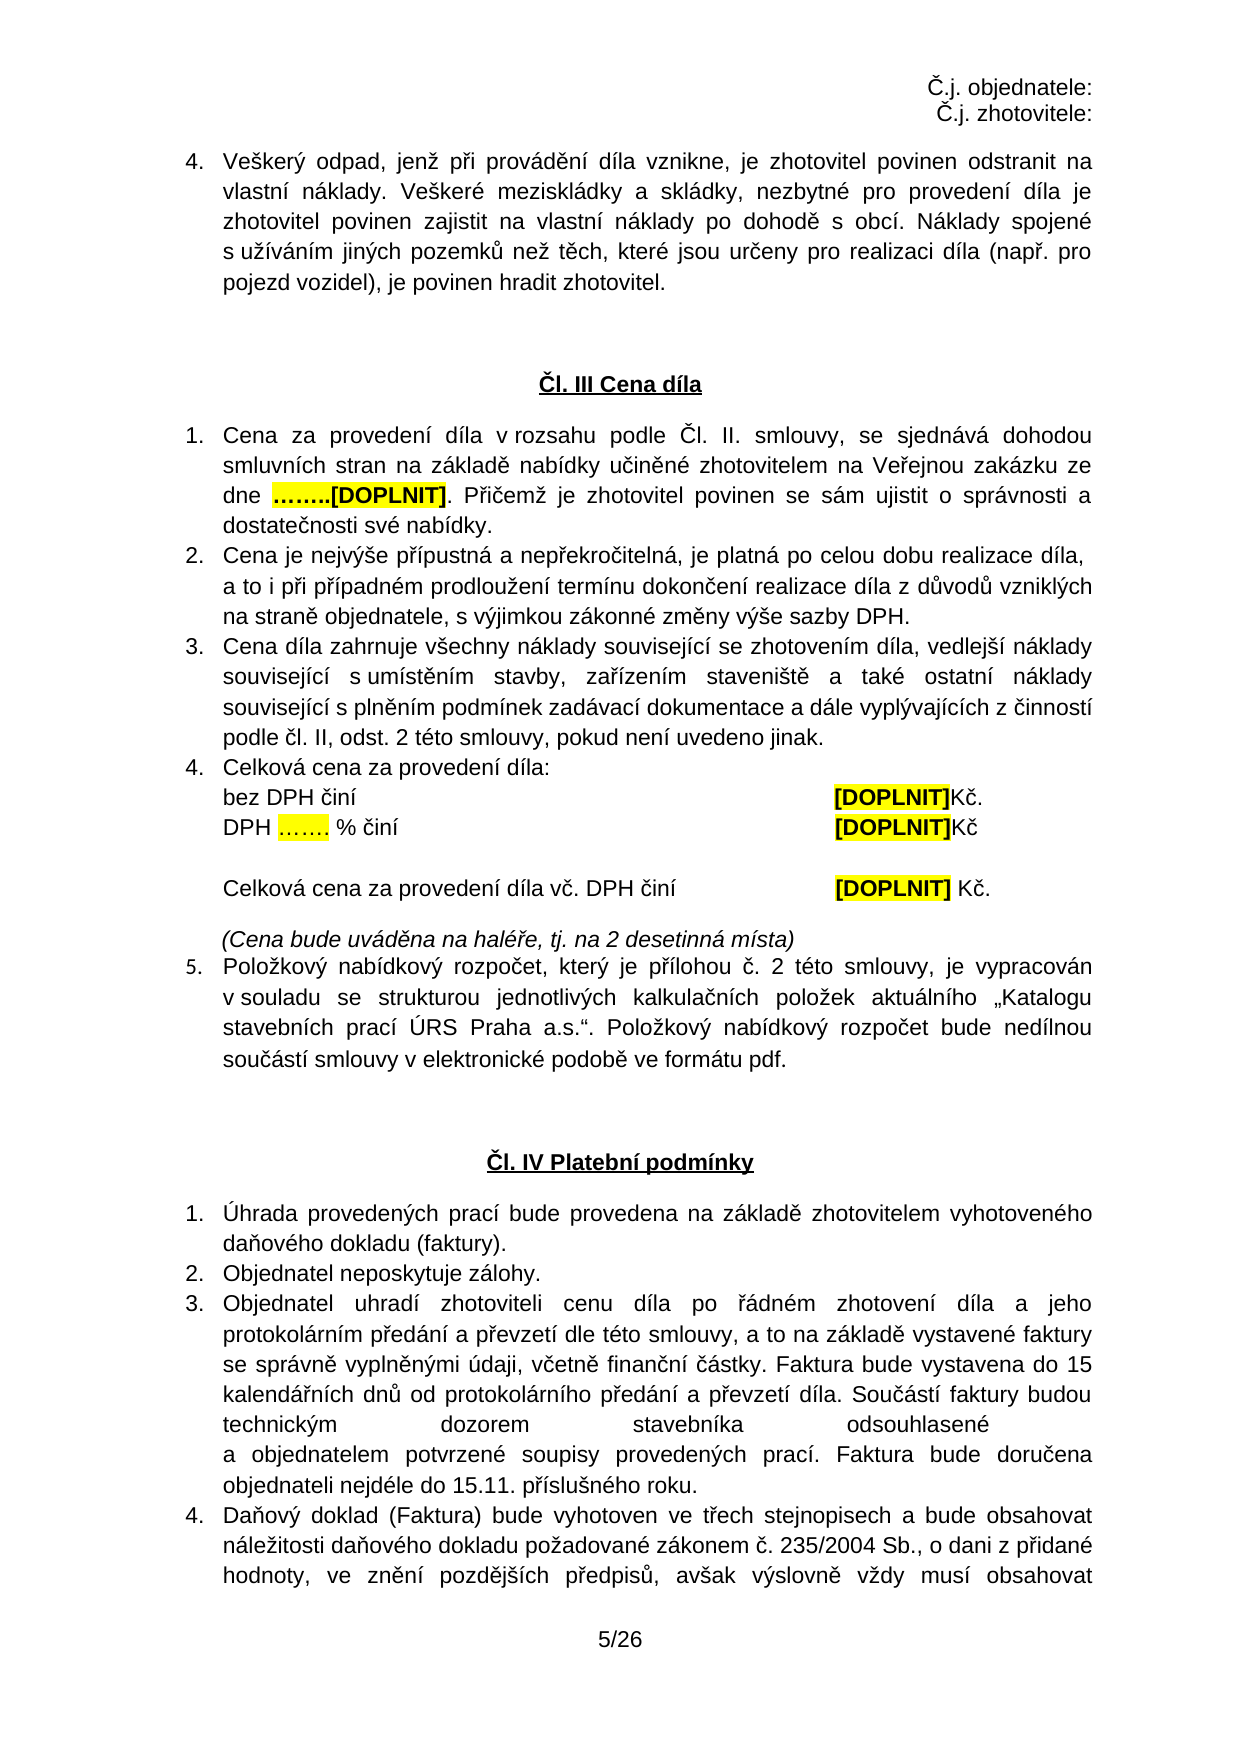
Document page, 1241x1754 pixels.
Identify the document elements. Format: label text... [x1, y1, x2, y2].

list Objednatel neposkytuje zálohy. [185, 1260, 1093, 1287]
list Úhrada provedených prací bude provedena na základě zhotovitelem vyhotoveného daňového dokladu (faktury). [185, 1200, 1093, 1256]
list Veškerý odpad, jenž při provádění díla vznikne, je zhotovitel povinen odstranit na vlastní náklady. Veškeré meziskládky a skládky, nezbytné pro provedení díla je zhotovitel povinen zajistit na vlastní náklady po dohodě s obcí. Náklady spojené s užíváním jiných pozemků než těch, které jsou určeny pro realizaci díla (např. pro pojezd vozidel), je povinen hradit zhotovitel. [185, 148, 1093, 295]
list Objednatel uhradí zhotoviteli cenu díla po řádném zhotovení díla a jeho protokolárním předání a převzetí dle této smlouvy, a to na základě vystavené faktury se správně vyplněnými údaji, včetně finanční částky. Faktura bude vystavena do 15 kalendářních dnů od protokolárního předání a převzetí díla. Součástí faktury budou technickým dozorem stavebníka odsouhlasené a objednatelem potvrzené soupisy provedených prací. Faktura bude doručena objednateli nejdéle do 15.11. příslušného roku. [185, 1290, 1093, 1498]
list DPH ……. % činí [DOPLNIT]Kč [223, 814, 1093, 871]
list Položkový nabídkový rozpočet, který je přílohou č. 2 této smlouvy, je vypracován v souladu se strukturou jednotlivých kalkulačních položek aktuálního „Katalogu stavebních prací ÚRS Praha a.s.“. Položkový nabídkový rozpočet bude nedílnou součástí smlouvy v elektronické podobě ve formátu pdf. [185, 952, 1093, 1073]
list bez DPH činí [DOPLNIT]Kč. [223, 784, 834, 810]
list bez DPH činí [DOPLNIT]Kč. [950, 784, 1093, 810]
list Celková cena za provedení díla vč. DPH činí [DOPLNIT] Kč. [951, 875, 1093, 901]
text (Cena bude uváděna na haléře, tj. na 2 desetinná místa) [148, 926, 1093, 952]
list Celková cena za provedení díla: [185, 754, 1093, 780]
text Čl. III Cena díla [148, 371, 1093, 397]
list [185, 1502, 1093, 1589]
list Cena díla zahrnuje všechny náklady související se zhotovením díla, vedlejší náklady související s umístěním stavby, zařízením staveniště a také ostatní náklady související s plněním podmínek zadávací dokumentace a dále vyplývajících z činností podle čl. II, odst. 2 této smlouvy, pokud není uvedeno jinak. [185, 633, 1093, 750]
text Čl. IV Platební podmínky [148, 1149, 1093, 1175]
list Celková cena za provedení díla vč. DPH činí [DOPLNIT] Kč. [223, 875, 835, 901]
list Cena je nejvýše přípustná a nepřekročitelná, je platná po celou dobu realizace díla, a to i při případném prodloužení termínu dokončení realizace díla z důvodů vzniklých na straně objednatele, s výjimkou zákonné změny výše sazby DPH. [185, 542, 1093, 629]
list Cena za provedení díla v rozsahu podle Čl. II. smlouvy, se sjednává dohodou smluvních stran na základě nabídky učiněné zhotovitelem na Veřejnou zakázku ze dne ……..[DOPLNIT]. Přičemž je zhotovitel povinen se sám ujistit o správnosti a dostatečnosti své nabídky. [185, 422, 1093, 538]
